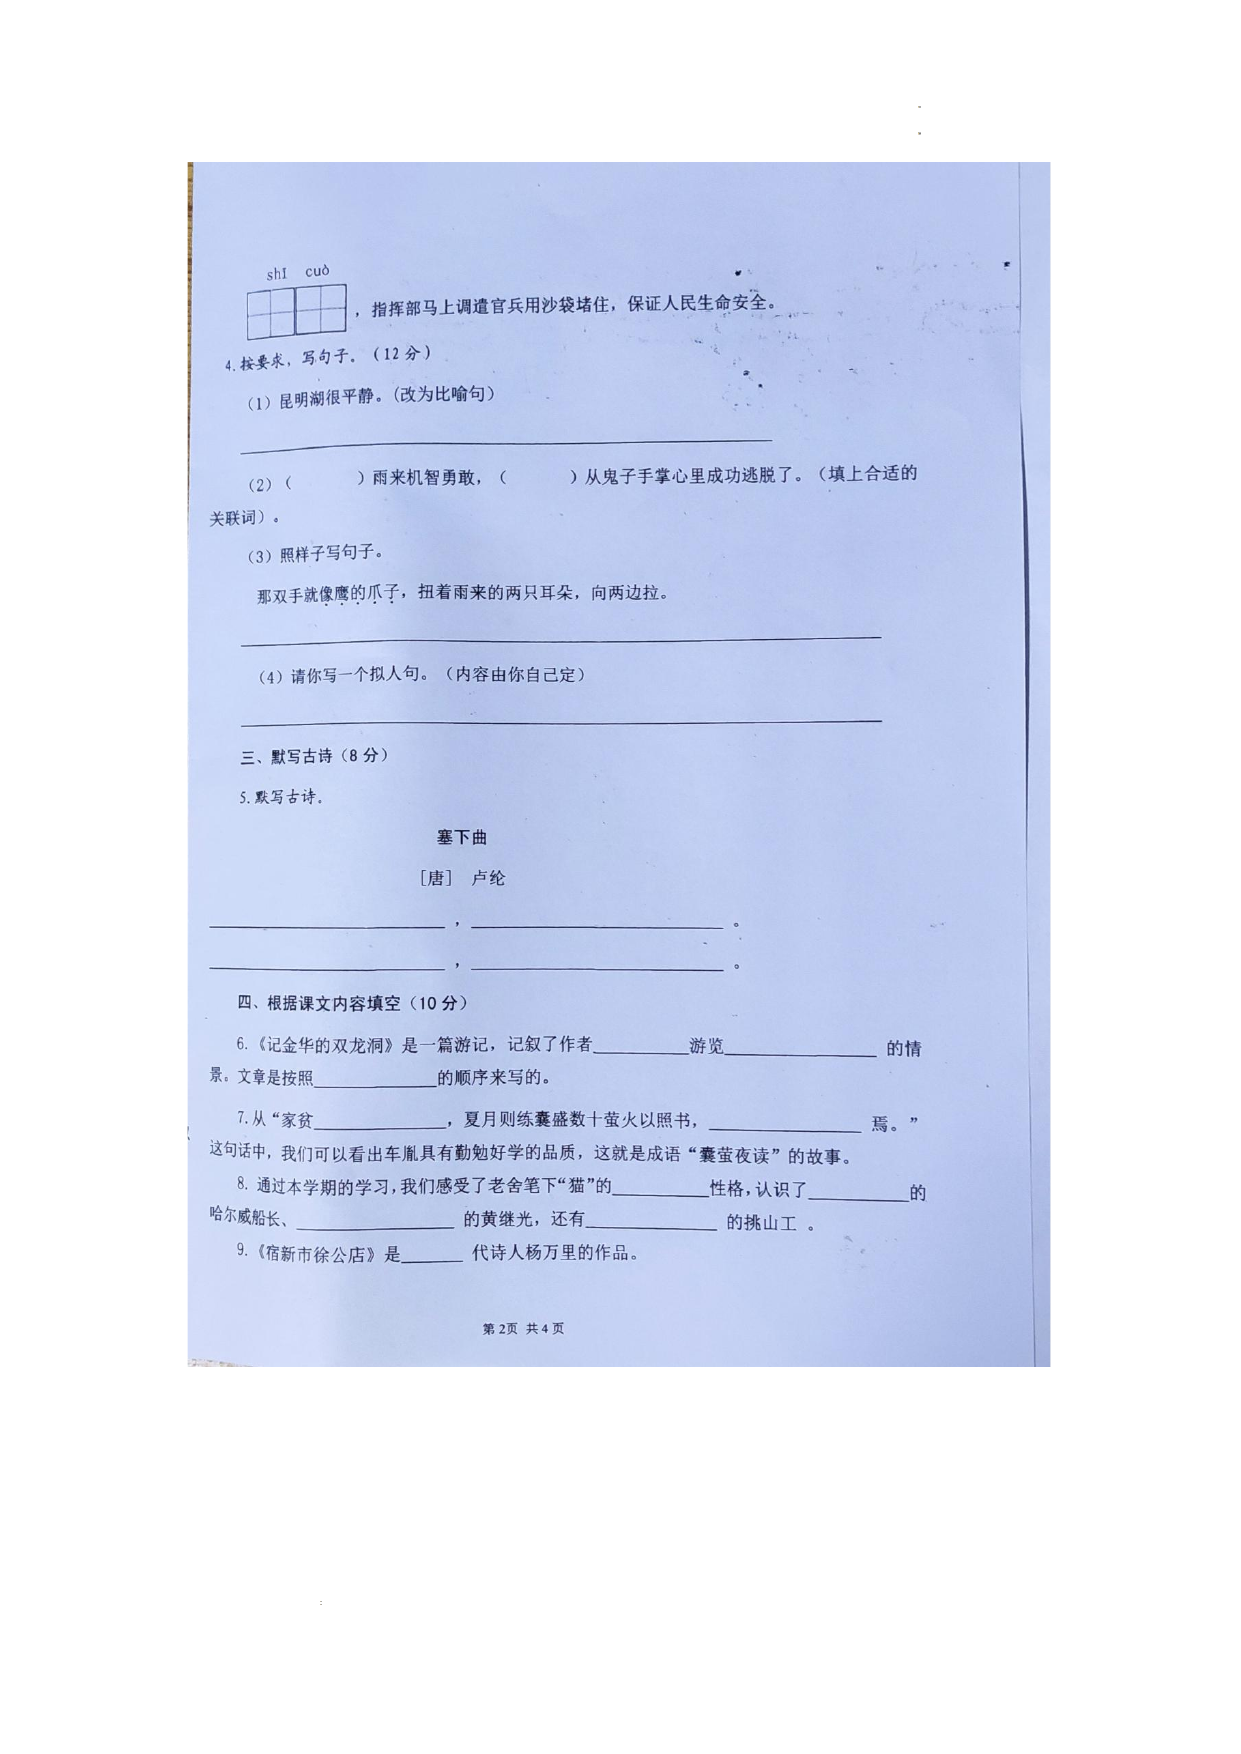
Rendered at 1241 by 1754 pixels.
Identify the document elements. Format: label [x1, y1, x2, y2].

picture [187, 162, 1051, 1367]
